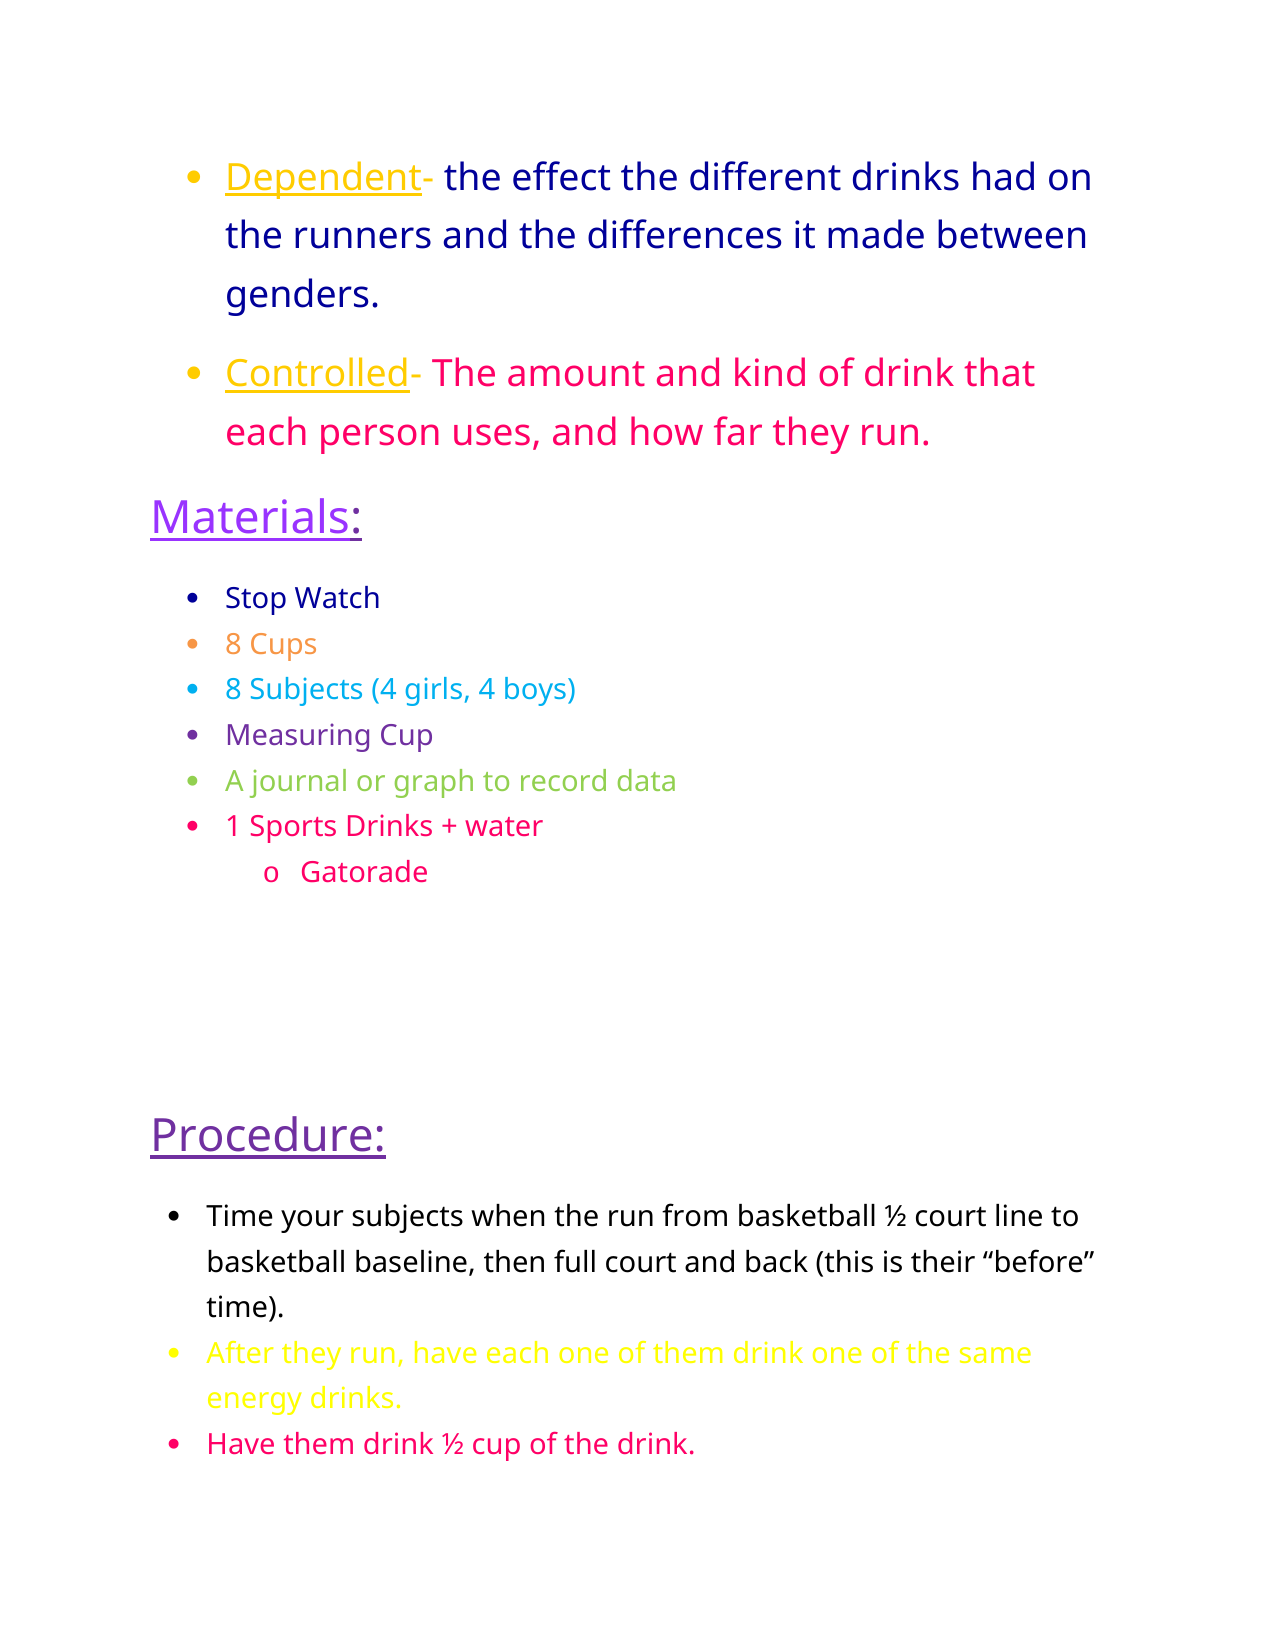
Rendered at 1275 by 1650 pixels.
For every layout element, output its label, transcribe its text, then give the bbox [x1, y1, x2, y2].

list After they run, have each one of them drink one of the same energy drinks. [169, 1332, 1125, 1417]
list 8 Subjects (4 girls, 4 boys) [187, 669, 1125, 708]
list Controlled- The amount and kind of drink that each person uses, and how far they run. [187, 347, 1125, 456]
list Time your subjects when the run from basketball ½ court line to basketball baseline, then full court and back (this is their “before” time). [169, 1195, 1125, 1326]
list 1 Sports Drinks + water [187, 806, 1125, 845]
text Materials: [150, 485, 1125, 547]
list Measuring Cup [187, 714, 1125, 754]
list Gatorade [262, 851, 1125, 891]
text Procedure: [150, 1103, 1125, 1165]
list Dependent- the effect the different drinks had on the runners and the differences it made between genders. [187, 150, 1125, 318]
list 8 Cups [187, 623, 1125, 663]
list A journal or graph to record data [187, 760, 1125, 799]
list Stop Watch [187, 577, 1125, 617]
list Have them drink ½ cup of the drink. [169, 1423, 1125, 1463]
